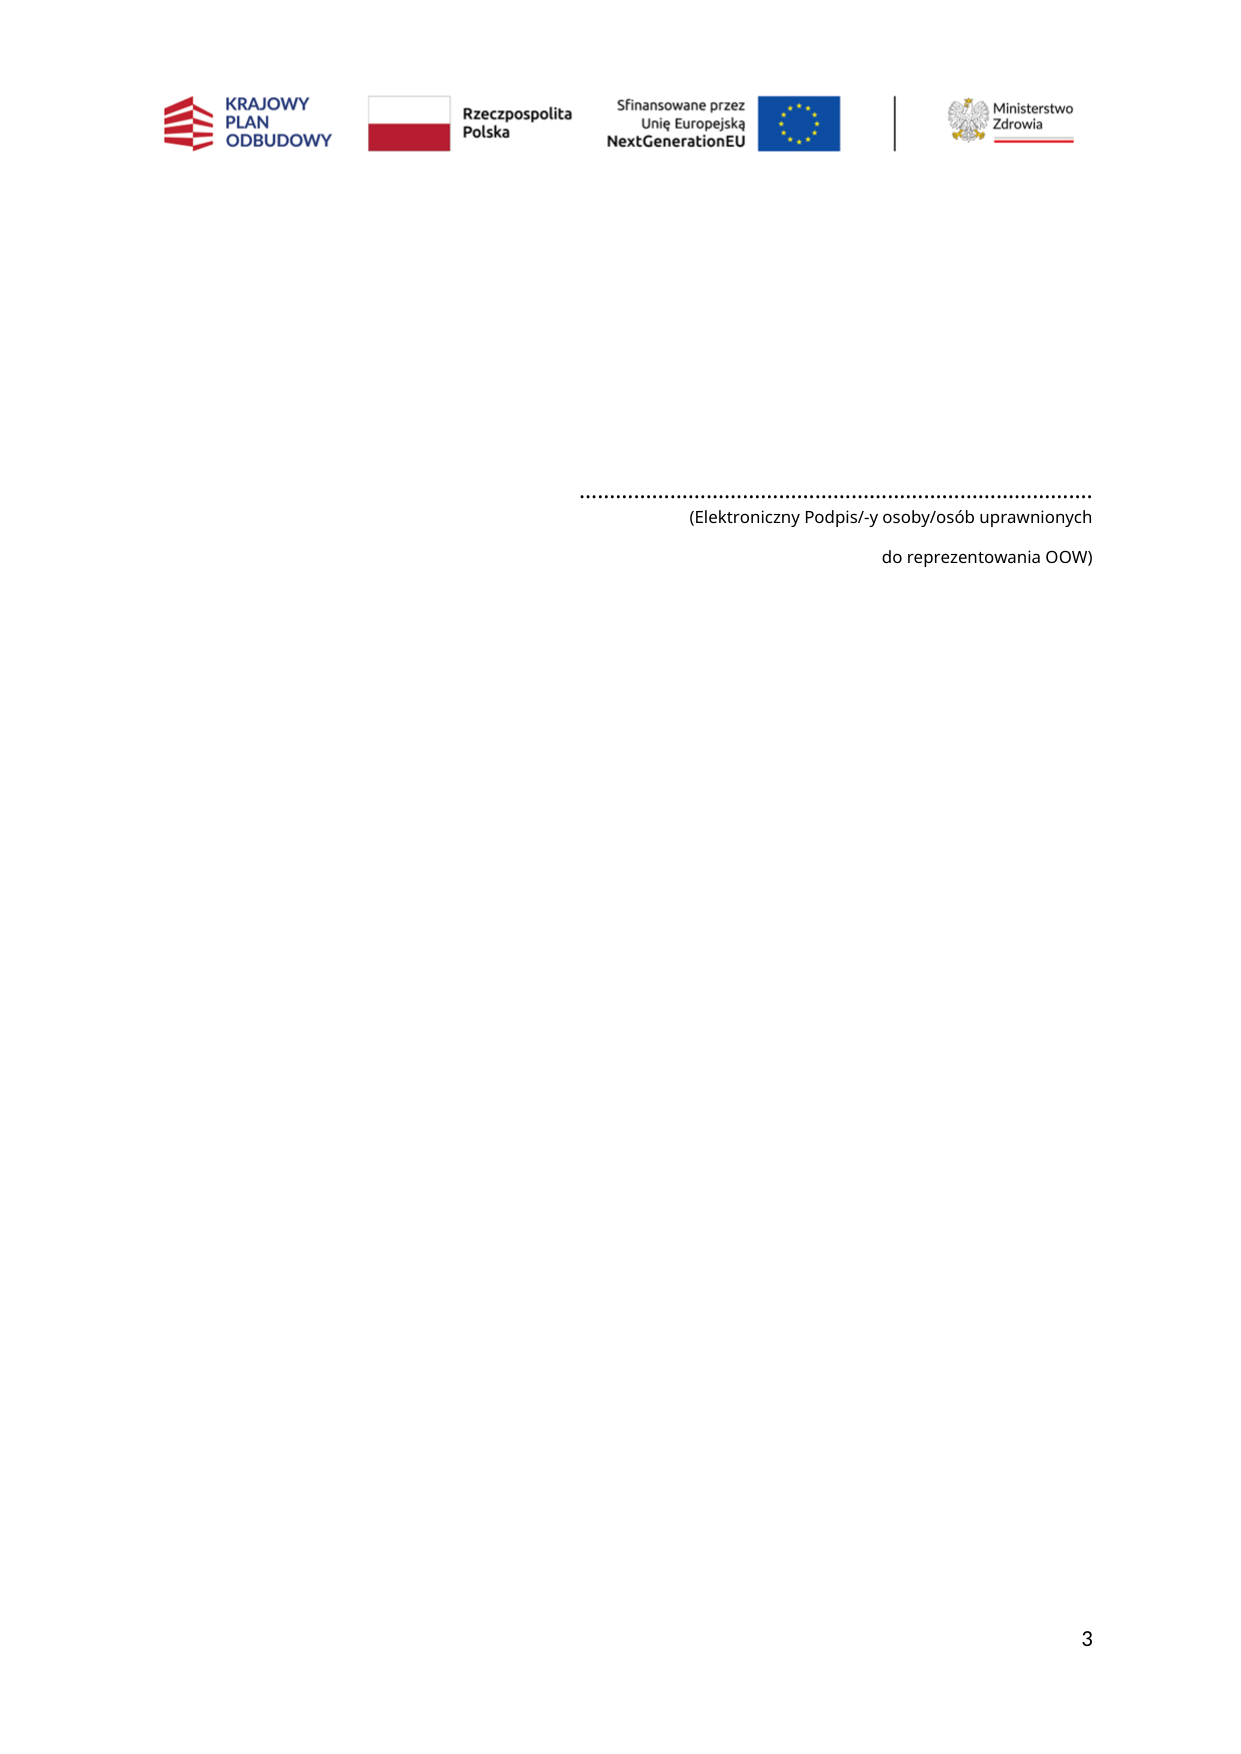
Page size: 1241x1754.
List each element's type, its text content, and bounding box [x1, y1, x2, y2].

text do reprezentowania OOW) [148, 545, 1092, 585]
text …………………………………………………………………………. [148, 474, 1092, 506]
picture [147, 73, 1093, 168]
text (Elektroniczny Podpis/-y osoby/osób uprawnionych [148, 506, 1092, 545]
